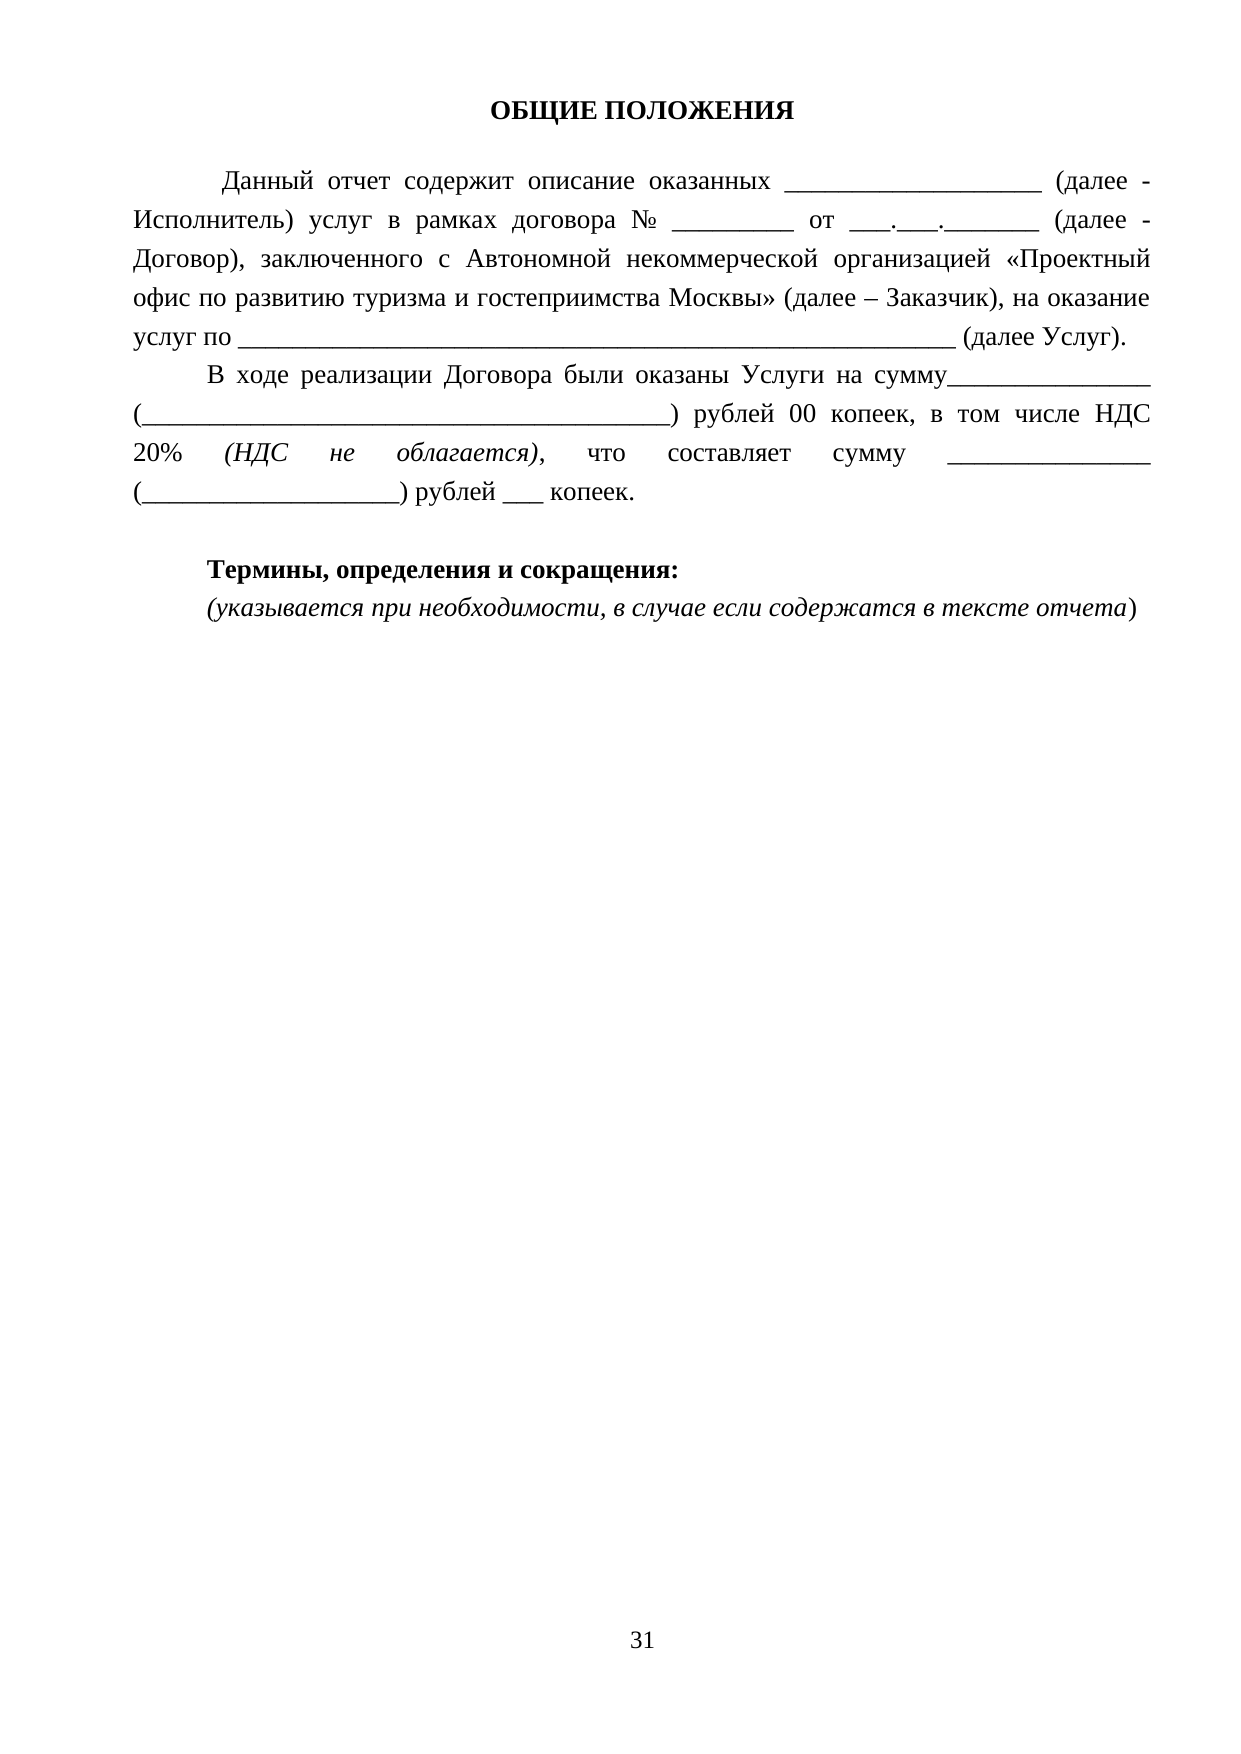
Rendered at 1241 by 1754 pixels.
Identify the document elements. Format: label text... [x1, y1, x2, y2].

text Данный отчет содержит описание оказанных ___________________ (далее - Исполнитель) услуг в рамках договора № _________ от ___.___._______ (далее - Договор), заключенного с Автономной некоммерческой организацией «Проектный офис по развитию туризма и гостеприимства Москвы» (далее – Заказчик), на оказание услуг по _____________________________________________________ (далее Услуг). [133, 164, 1152, 351]
text Термины, определения и сокращения: [133, 553, 1152, 584]
text В ходе реализации Договора были оказаны Услуги на сумму_______________ (_______________________________________) рублей 00 копеек, в том числе НДС 20% (НДС не облагается), что составляет сумму _______________ (___________________) рублей ___ копеек. [133, 358, 1152, 506]
text ОБЩИЕ ПОЛОЖЕНИЯ [133, 94, 1152, 125]
text (указывается при необходимости, в случае если содержатся в тексте отчета) [133, 592, 1152, 623]
